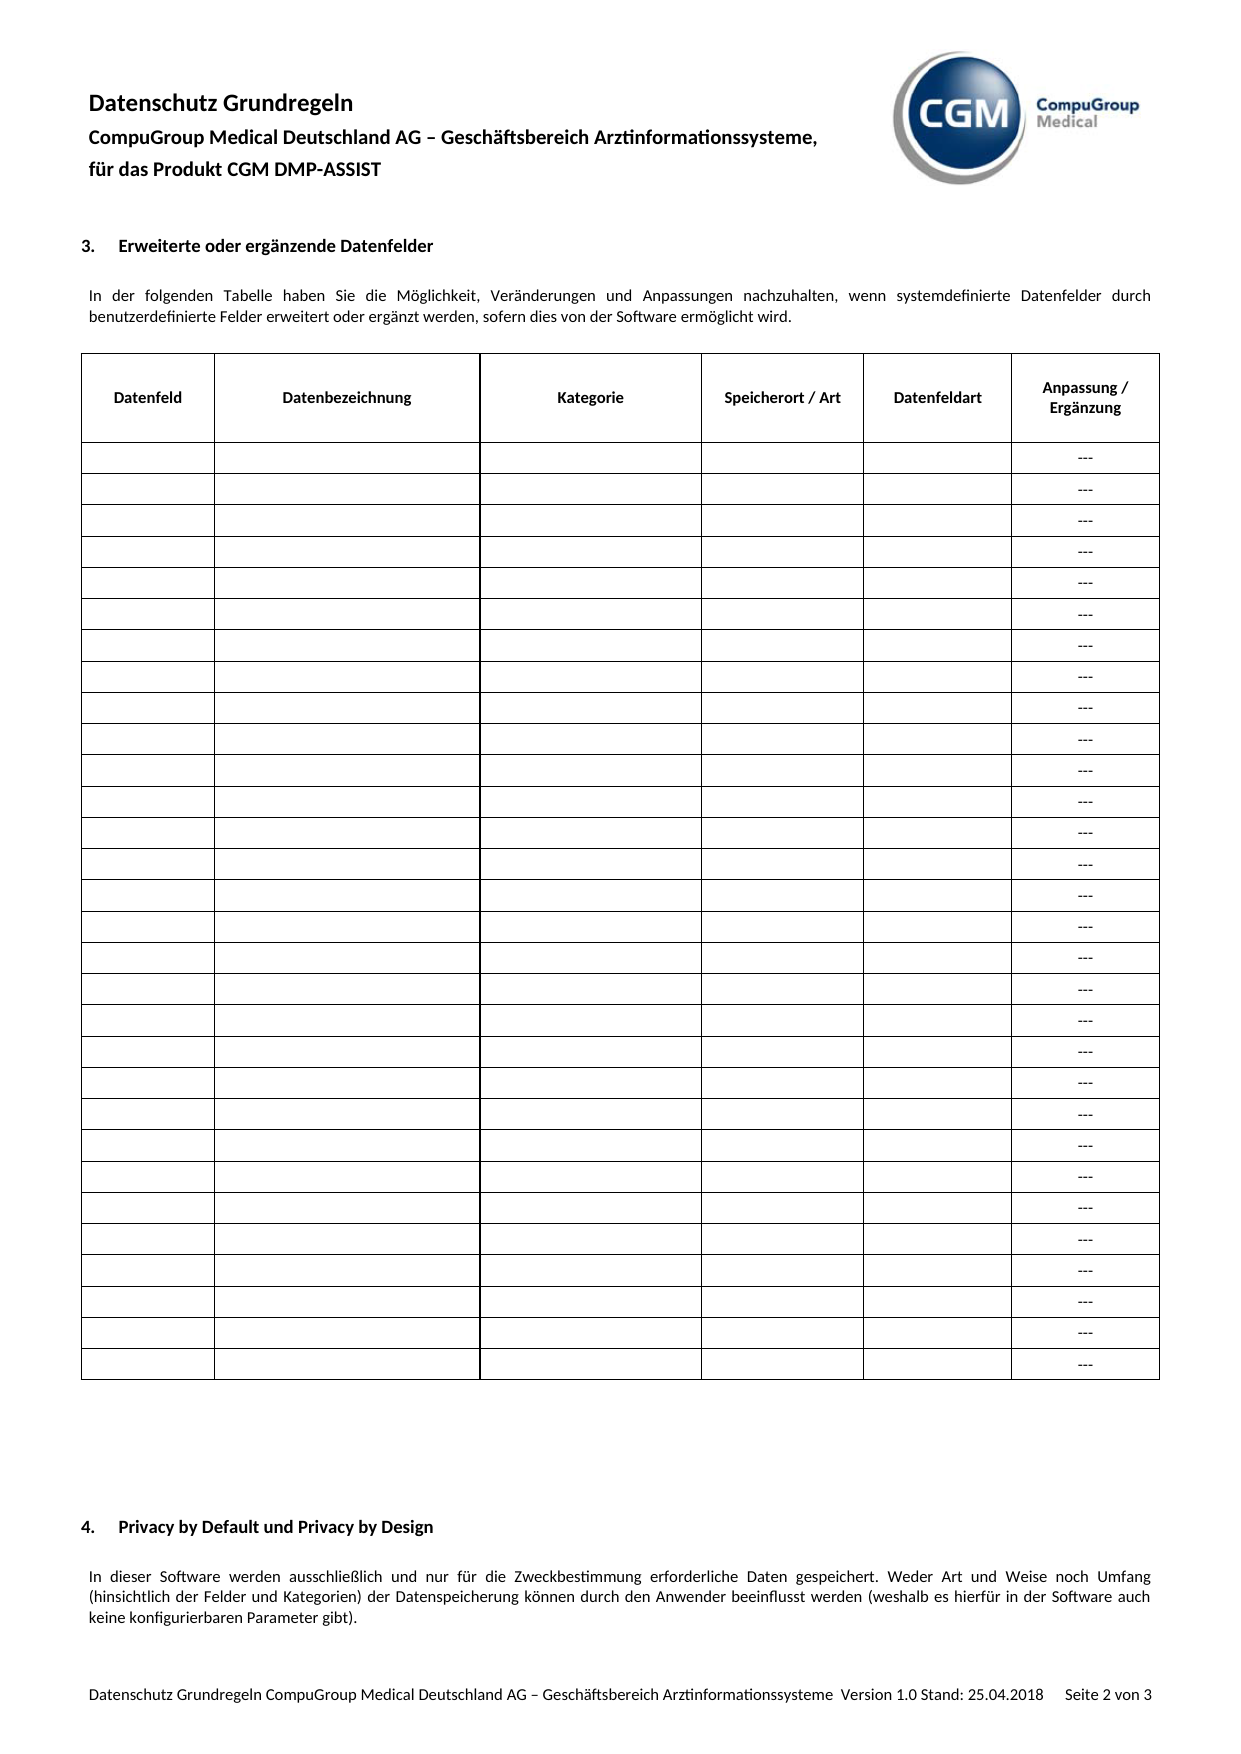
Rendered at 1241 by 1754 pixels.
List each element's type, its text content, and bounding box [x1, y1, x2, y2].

table_cell [864, 787, 1011, 817]
table_cell [82, 1349, 214, 1379]
table_cell [702, 1349, 863, 1379]
table_cell [1012, 1162, 1159, 1192]
table_cell [864, 505, 1011, 536]
table_header Kategorie [481, 354, 701, 442]
table_cell [481, 755, 701, 786]
table_cell [82, 568, 214, 598]
table_cell [1012, 568, 1159, 598]
table_cell [1012, 818, 1159, 848]
table_cell [702, 662, 863, 692]
table_cell [215, 1224, 479, 1254]
table_cell [82, 787, 214, 817]
table_cell [1012, 880, 1159, 911]
table_cell [481, 630, 701, 661]
table_cell [864, 724, 1011, 754]
table_cell [215, 974, 479, 1004]
table_cell [864, 568, 1011, 598]
table_cell [82, 443, 214, 473]
table_cell [702, 1287, 863, 1317]
table_cell [82, 1193, 214, 1223]
table_cell [481, 693, 701, 723]
table_cell [82, 1005, 214, 1036]
table_cell [702, 568, 863, 598]
picture [884, 48, 1153, 186]
table_cell [702, 724, 863, 754]
table_cell [215, 443, 479, 473]
table_cell [1012, 1130, 1159, 1161]
table_cell [702, 974, 863, 1004]
table_cell [82, 1068, 214, 1098]
table_cell [864, 1068, 1011, 1098]
table_cell [702, 443, 863, 473]
table_cell [864, 818, 1011, 848]
table_cell [702, 1255, 863, 1286]
table_cell [1012, 693, 1159, 723]
table_cell [481, 1318, 701, 1348]
table_cell [702, 1224, 863, 1254]
table_cell [702, 1099, 863, 1129]
table_cell [481, 912, 701, 942]
table_cell [215, 662, 479, 692]
text In dieser Software werden ausschließlich und nur für die Zweckbestimmung erforderliche Daten gespeichert. Weder Art und Weise noch Umfang (hinsichtlich der Felder und Kategorien) der Datenspeicherung können durch den Anwender beeinflusst werden (weshalb es hierfür in der Software auch keine konfigurierbaren Parameter gibt). [89, 1566, 1152, 1627]
table_cell [215, 787, 479, 817]
table_cell [215, 912, 479, 942]
table_cell [1012, 599, 1159, 629]
table_cell [702, 1037, 863, 1067]
table_cell [481, 1193, 701, 1223]
table_cell [864, 880, 1011, 911]
table_cell [481, 1068, 701, 1098]
table_cell [82, 1224, 214, 1254]
table_cell [1012, 1068, 1159, 1098]
table_cell [481, 474, 701, 504]
table_cell [702, 630, 863, 661]
table_cell [702, 1162, 863, 1192]
table_cell [481, 1099, 701, 1129]
table_cell [82, 1287, 214, 1317]
table_cell [481, 599, 701, 629]
table_cell [702, 912, 863, 942]
table_cell [215, 1193, 479, 1223]
table_cell [82, 1099, 214, 1129]
table_cell [82, 1130, 214, 1161]
table_header Speicherort / Art [702, 354, 863, 442]
table_cell [864, 693, 1011, 723]
table_cell [702, 693, 863, 723]
table_cell [1012, 537, 1159, 567]
table_cell [82, 912, 214, 942]
table_cell [481, 1287, 701, 1317]
table_cell [215, 724, 479, 754]
table_cell [1012, 1005, 1159, 1036]
subtitle Privacy by Default und Privacy by Design [81, 1515, 1152, 1538]
table_cell [1012, 474, 1159, 504]
table_cell [702, 818, 863, 848]
table_cell [82, 880, 214, 911]
table_cell [481, 1037, 701, 1067]
table_cell [481, 568, 701, 598]
table_cell [215, 693, 479, 723]
table_cell [215, 1287, 479, 1317]
table_cell [82, 943, 214, 973]
table_cell [82, 755, 214, 786]
table_cell [215, 818, 479, 848]
table_cell [215, 1037, 479, 1067]
table_cell [215, 537, 479, 567]
table_cell [481, 1130, 701, 1161]
table_cell [864, 1193, 1011, 1223]
table_cell [1012, 974, 1159, 1004]
table_cell [481, 974, 701, 1004]
table_cell [215, 1099, 479, 1129]
table_cell [481, 849, 701, 879]
table_cell [215, 1068, 479, 1098]
table_cell [702, 1193, 863, 1223]
table_cell [215, 474, 479, 504]
table_cell [702, 755, 863, 786]
table_cell [1012, 787, 1159, 817]
table_cell [864, 849, 1011, 879]
table_cell [481, 505, 701, 536]
subtitle Erweiterte oder ergänzende Datenfelder [81, 234, 1152, 257]
table_cell [82, 974, 214, 1004]
table_cell [1012, 849, 1159, 879]
table_cell [481, 724, 701, 754]
table_cell [481, 537, 701, 567]
table_cell [702, 599, 863, 629]
table_cell [82, 724, 214, 754]
table_cell [215, 599, 479, 629]
table_cell [1012, 505, 1159, 536]
table_cell [702, 505, 863, 536]
table_cell [481, 1349, 701, 1379]
table_cell [864, 662, 1011, 692]
table_cell [864, 1162, 1011, 1192]
table_cell [864, 443, 1011, 473]
table_cell [864, 1287, 1011, 1317]
table_cell [864, 1130, 1011, 1161]
table_cell [481, 1255, 701, 1286]
table_cell [864, 1349, 1011, 1379]
table_cell [215, 755, 479, 786]
table_cell [702, 537, 863, 567]
table_header Anpassung / Ergänzung [1012, 354, 1159, 442]
table_cell [864, 1099, 1011, 1129]
table_cell [1012, 755, 1159, 786]
table_header Datenfeldart [864, 354, 1011, 442]
table_cell [864, 474, 1011, 504]
table_cell [702, 474, 863, 504]
table_cell [1012, 1193, 1159, 1223]
table_cell [864, 599, 1011, 629]
table_cell [215, 1005, 479, 1036]
table_cell [702, 849, 863, 879]
table_cell [1012, 1287, 1159, 1317]
table_cell [215, 1255, 479, 1286]
table_cell [702, 1005, 863, 1036]
table_header Datenbezeichnung [215, 354, 479, 442]
table_cell [481, 943, 701, 973]
table_cell [215, 1130, 479, 1161]
table_cell [702, 943, 863, 973]
table_cell [215, 943, 479, 973]
table_cell [702, 1130, 863, 1161]
table_cell [864, 1037, 1011, 1067]
table_cell [864, 537, 1011, 567]
table_cell [82, 1162, 214, 1192]
table_cell [864, 1005, 1011, 1036]
table_cell [864, 755, 1011, 786]
table_cell [481, 1224, 701, 1254]
table_cell [481, 443, 701, 473]
table_cell [1012, 1037, 1159, 1067]
table_cell [481, 1162, 701, 1192]
table_cell [702, 1318, 863, 1348]
table_cell [1012, 943, 1159, 973]
table_cell [481, 787, 701, 817]
table_cell [215, 568, 479, 598]
table_cell [481, 662, 701, 692]
table_cell [215, 849, 479, 879]
table_cell [1012, 443, 1159, 473]
table_cell [864, 974, 1011, 1004]
table_cell [1012, 662, 1159, 692]
table_cell [82, 599, 214, 629]
table_cell [1012, 1349, 1159, 1379]
table_cell [82, 662, 214, 692]
table_cell [481, 1005, 701, 1036]
table_cell [864, 1255, 1011, 1286]
table_cell [864, 630, 1011, 661]
table_cell [864, 1224, 1011, 1254]
table_cell [82, 1037, 214, 1067]
text In der folgenden Tabelle haben Sie die Möglichkeit, Veränderungen und Anpassungen nachzuhalten, wenn systemdefinierte Datenfelder durch benutzerdefinierte Felder erweitert oder ergänzt werden, sofern dies von der Software ermöglicht wird. [89, 286, 1152, 326]
table_cell [1012, 1255, 1159, 1286]
table_cell [702, 787, 863, 817]
table_cell [481, 818, 701, 848]
table_cell [1012, 1224, 1159, 1254]
table_cell [215, 1349, 479, 1379]
table_cell [1012, 1318, 1159, 1348]
table_cell [702, 1068, 863, 1098]
table_cell [1012, 912, 1159, 942]
table_cell [864, 943, 1011, 973]
table_cell [1012, 1099, 1159, 1129]
table_cell [82, 1255, 214, 1286]
table_cell [481, 880, 701, 911]
table_cell [215, 505, 479, 536]
table_cell [864, 1318, 1011, 1348]
table_cell [82, 537, 214, 567]
table_cell [864, 912, 1011, 942]
table_cell [1012, 630, 1159, 661]
table_cell [82, 818, 214, 848]
table_cell [82, 630, 214, 661]
table_cell [82, 1318, 214, 1348]
table_cell [215, 630, 479, 661]
table_cell [215, 1162, 479, 1192]
table_cell [82, 505, 214, 536]
table_cell [82, 474, 214, 504]
table_cell [82, 693, 214, 723]
table_header Datenfeld [82, 354, 214, 442]
table_cell [215, 1318, 479, 1348]
table_cell [702, 880, 863, 911]
table_cell [1012, 724, 1159, 754]
table_cell [82, 849, 214, 879]
table_cell [215, 880, 479, 911]
